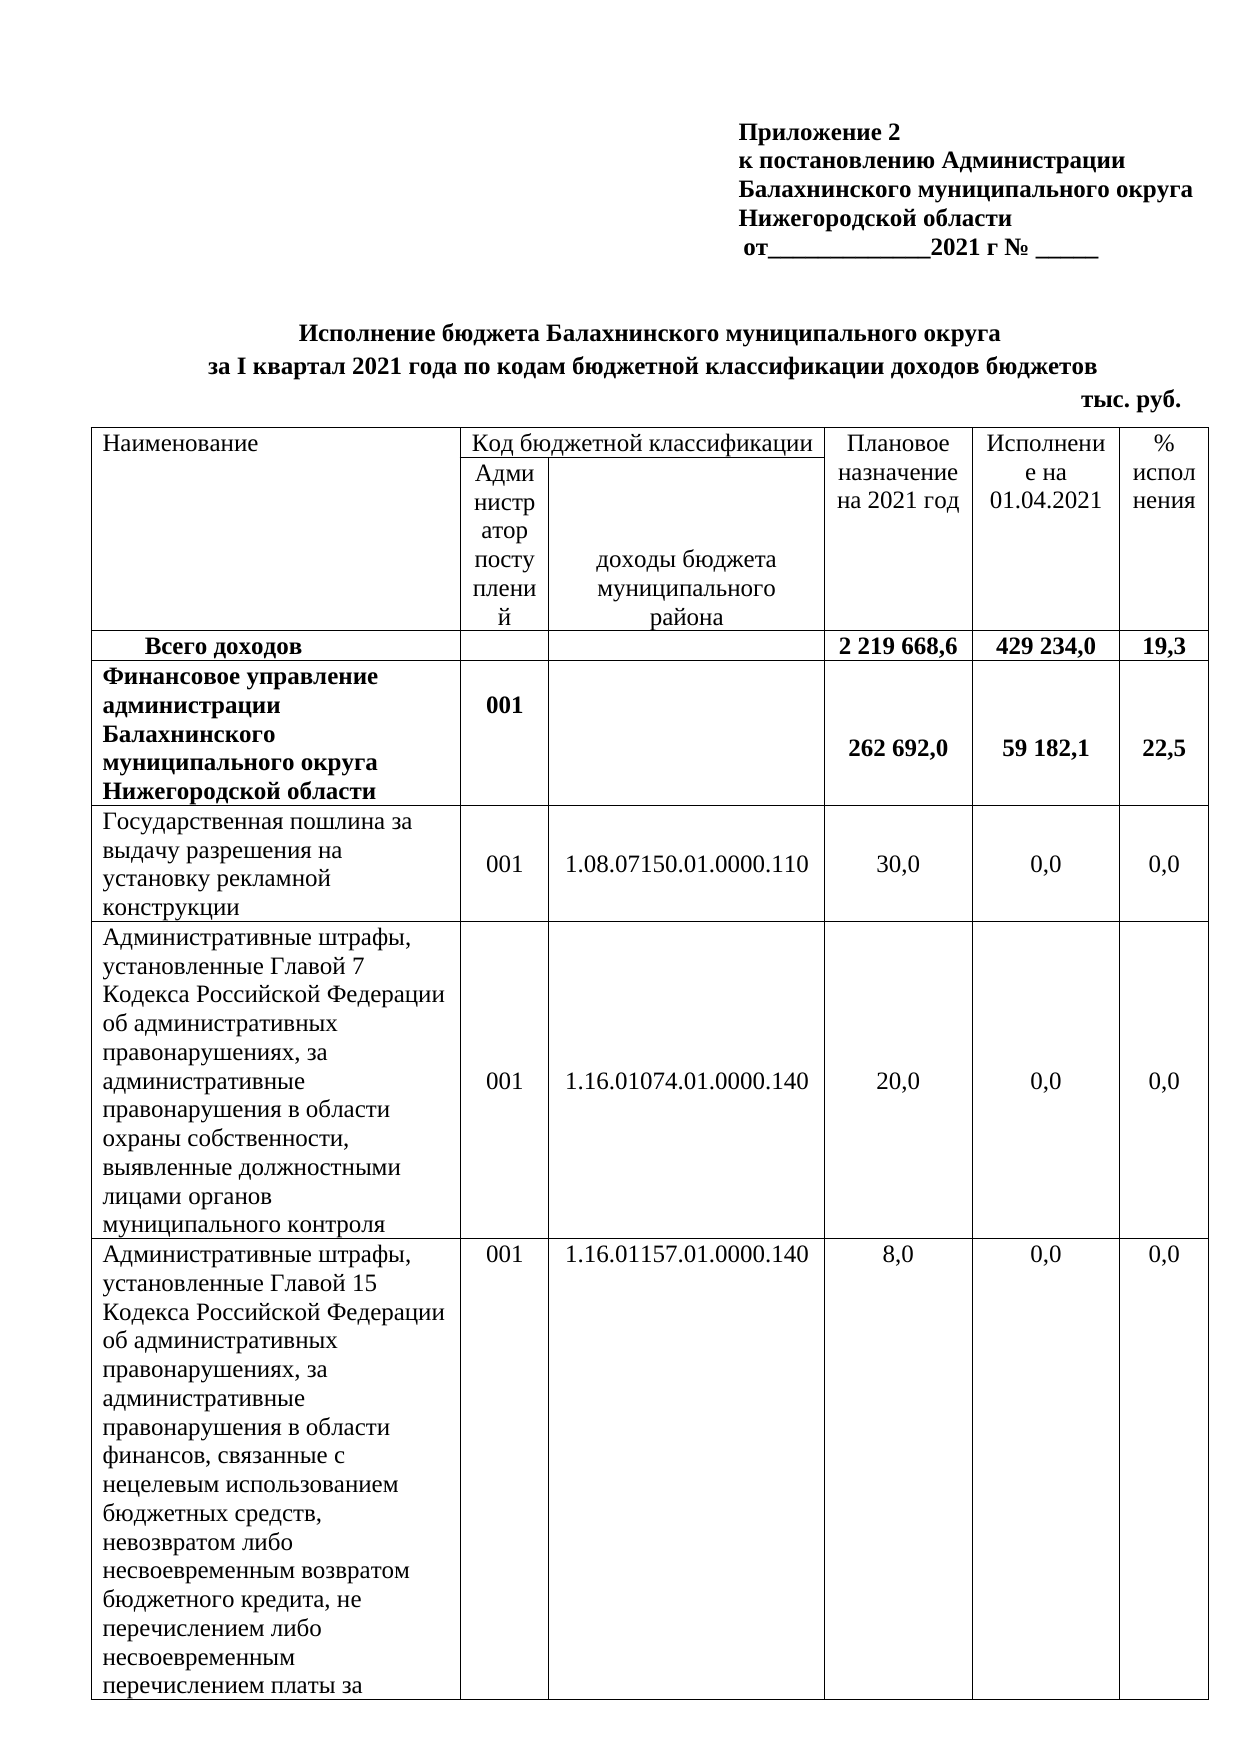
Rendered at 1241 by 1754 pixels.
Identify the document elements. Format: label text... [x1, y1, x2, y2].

table_cell Всего доходов [92, 631, 460, 660]
table_cell 30,0 [825, 806, 972, 921]
table_cell 8,0 [825, 1239, 972, 1699]
table_cell [461, 631, 548, 660]
table_cell 2 219 668,6 [825, 631, 972, 660]
table_cell 001 [461, 661, 548, 805]
table_cell 1.08.07150.01.0000.110 [549, 806, 824, 921]
table_header Плановое назначение на 2021 год [825, 428, 972, 630]
table_cell [549, 661, 824, 805]
table_cell 0,0 [1120, 1239, 1208, 1699]
table_cell 22,5 [1120, 661, 1208, 805]
table_cell Финансовое управление администрации Балахнинского муниципального округа Нижегородской области [92, 661, 460, 805]
table_cell 429 234,0 [973, 631, 1119, 660]
text от_____________2021 г № _____ [118, 232, 1211, 260]
table_cell 001 [461, 806, 548, 921]
table_header Исполнение на 01.04.2021 [973, 428, 1119, 630]
table_cell Администратор поступлений [461, 458, 548, 630]
table_cell доходы бюджета муниципального района [549, 458, 824, 630]
text Исполнение бюджета Балахнинского муниципального округа [118, 318, 1181, 347]
table_cell 19,3 [1120, 631, 1208, 660]
text за I квартал 2021 года по кодам бюджетной классификации доходов бюджетов [118, 351, 1181, 379]
table_cell 0,0 [973, 1239, 1119, 1699]
table_header Код бюджетной классификации [461, 428, 824, 457]
table_cell 0,0 [1120, 806, 1208, 921]
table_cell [549, 1239, 824, 1699]
text тыс. руб. [118, 384, 1181, 413]
table_cell Государственная пошлина за выдачу разрешения на установку рекламной конструкции [92, 806, 460, 921]
table_cell [549, 631, 824, 660]
table_header Наименование [92, 428, 460, 630]
table_cell 0,0 [1120, 922, 1208, 1238]
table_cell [92, 1239, 460, 1699]
table_cell 59 182,1 [973, 661, 1119, 805]
table_cell 001 [461, 922, 548, 1238]
table_cell 001 [461, 1239, 548, 1699]
table_cell 0,0 [973, 922, 1119, 1238]
table_cell 1.16.01074.01.0000.140 [549, 922, 824, 1238]
table_header % исполнения [1120, 428, 1208, 630]
table_cell 0,0 [973, 806, 1119, 921]
table_cell Административные штрафы, установленные Главой 7 Кодекса Российской Федерации об административных правонарушениях, за административные правонарушения в области охраны собственности, выявленные должностными лицами органов муниципального контроля [92, 922, 460, 1238]
table_cell 20,0 [825, 922, 972, 1238]
text к постановлению Администрации Балахнинского муниципального округа Нижегородской области [738, 145, 1211, 232]
text Приложение 2 [738, 117, 1211, 145]
table_cell 262 692,0 [825, 661, 972, 805]
